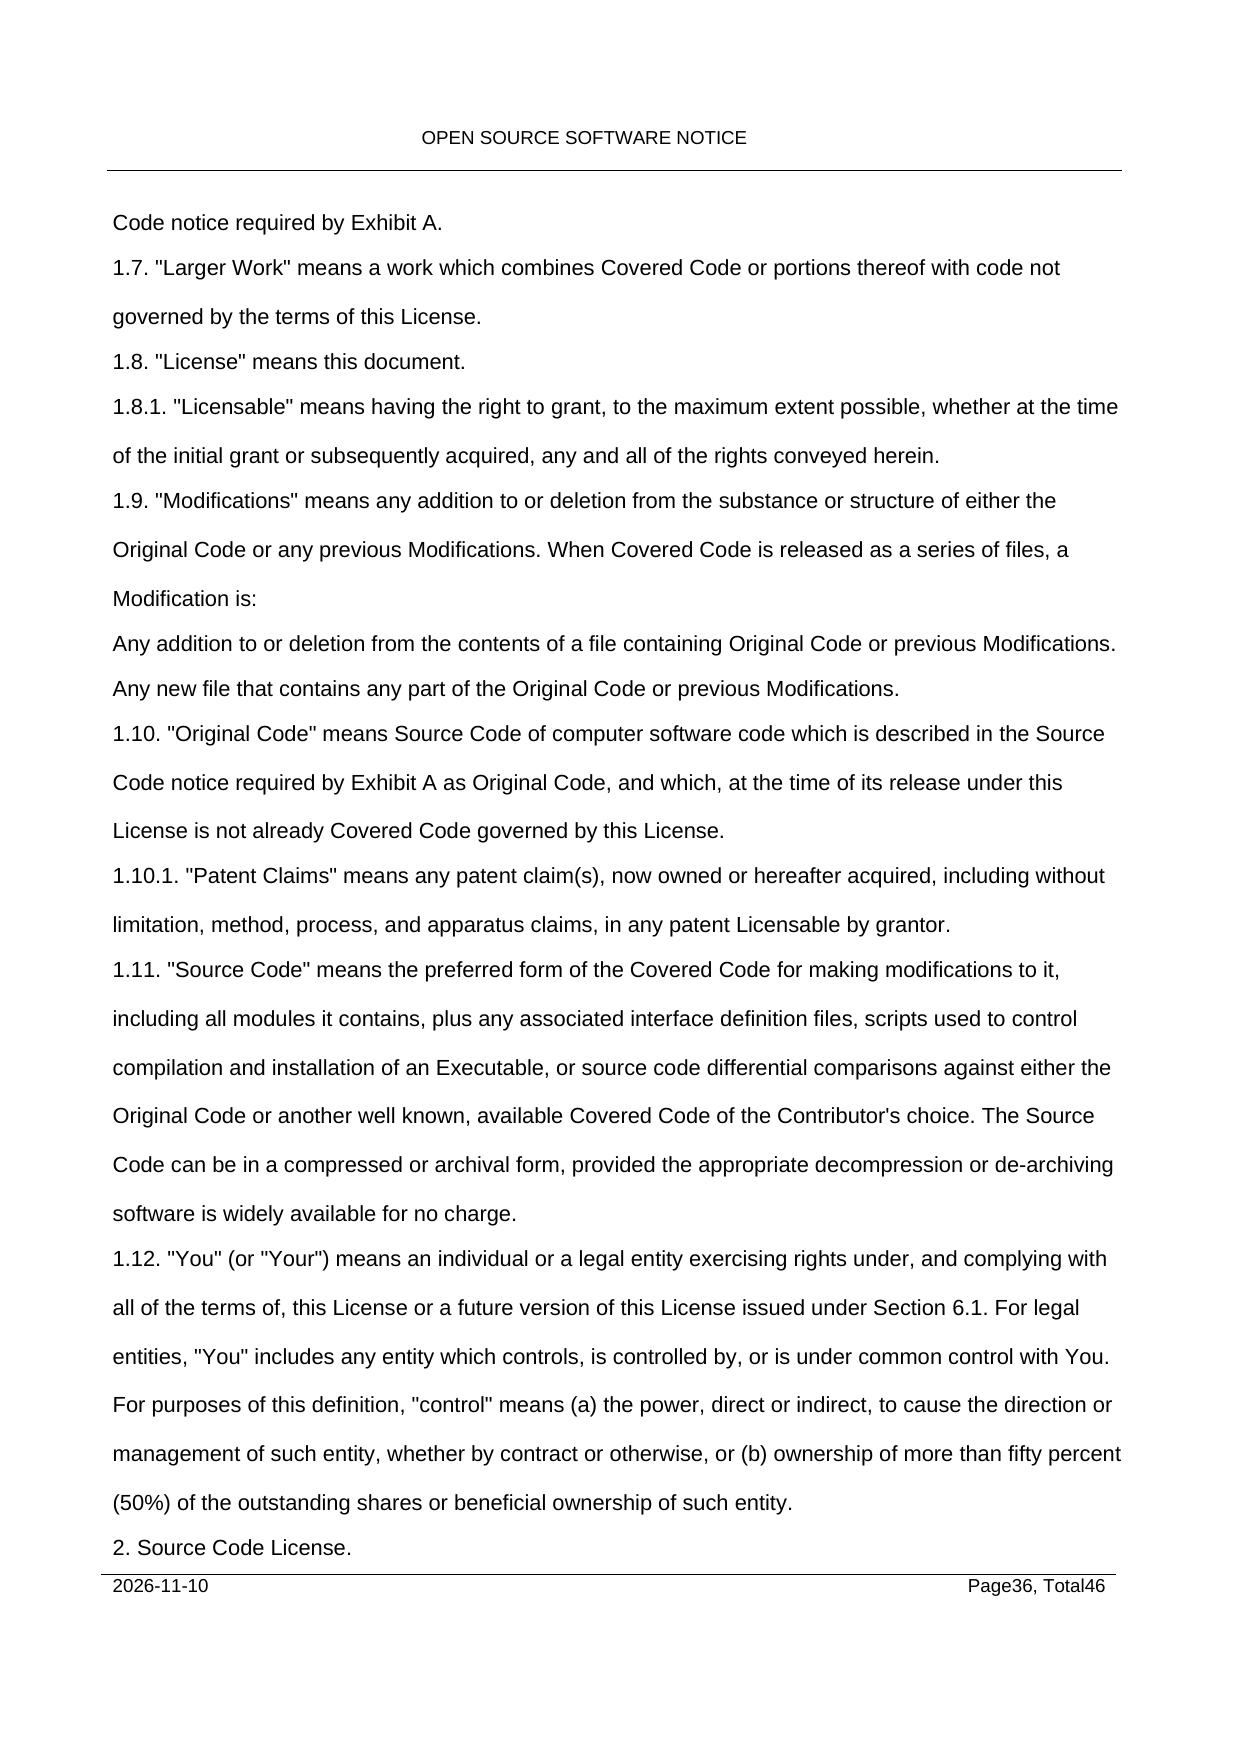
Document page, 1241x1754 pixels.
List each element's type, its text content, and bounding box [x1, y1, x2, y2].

text 1.8.1. "Licensable" means having the right to grant, to the maximum extent possible, whether at the time of the initial grant or subsequently acquired, any and all of the rights conveyed herein. [112, 390, 1128, 472]
text Any addition to or deletion from the contents of a file containing Original Code or previous Modifications. [112, 627, 1128, 659]
text 1.12. "You" (or "Your") means an individual or a legal entity exercising rights under, and complying with all of the terms of, this License or a future version of this License issued under Section 6.1. For legal entities, "You" includes any entity which controls, is controlled by, or is under common control with You. For purposes of this definition, "control" means (a) the power, direct or indirect, to cause the direction or management of such entity, whether by contract or otherwise, or (b) ownership of more than fifty percent (50%) of the outstanding shares or beneficial ownership of such entity. [112, 1242, 1128, 1519]
text 1.8. "License" means this document. [112, 345, 1128, 378]
text 1.7. "Larger Work" means a work which combines Covered Code or portions thereof with code not governed by the terms of this License. [112, 251, 1128, 333]
text 1.10. "Original Code" means Source Code of computer software code which is described in the Source Code notice required by Exhibit A as Original Code, and which, at the time of its release under this License is not already Covered Code governed by this License. [112, 717, 1128, 847]
text 1.10.1. "Patent Claims" means any patent claim(s), now owned or hereafter acquired, including without limitation, method, process, and apparatus claims, in any patent Licensable by grantor. [112, 860, 1128, 941]
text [112, 206, 1128, 239]
text 2. Source Code License. [112, 1531, 1128, 1564]
text 1.9. "Modifications" means any addition to or deletion from the substance or structure of either the Original Code or any previous Modifications. When Covered Code is released as a series of files, a Modification is: [112, 484, 1128, 614]
text 1.11. "Source Code" means the preferred form of the Covered Code for making modifications to it, including all modules it contains, plus any associated interface definition files, scripts used to control compilation and installation of an Executable, or source code differential comparisons against either the Original Code or another well known, available Covered Code of the Contributor's choice. The Source Code can be in a compressed or archival form, provided the appropriate decompression or de-archiving software is widely available for no charge. [112, 953, 1128, 1230]
text Any new file that contains any part of the Original Code or previous Modifications. [112, 672, 1128, 704]
